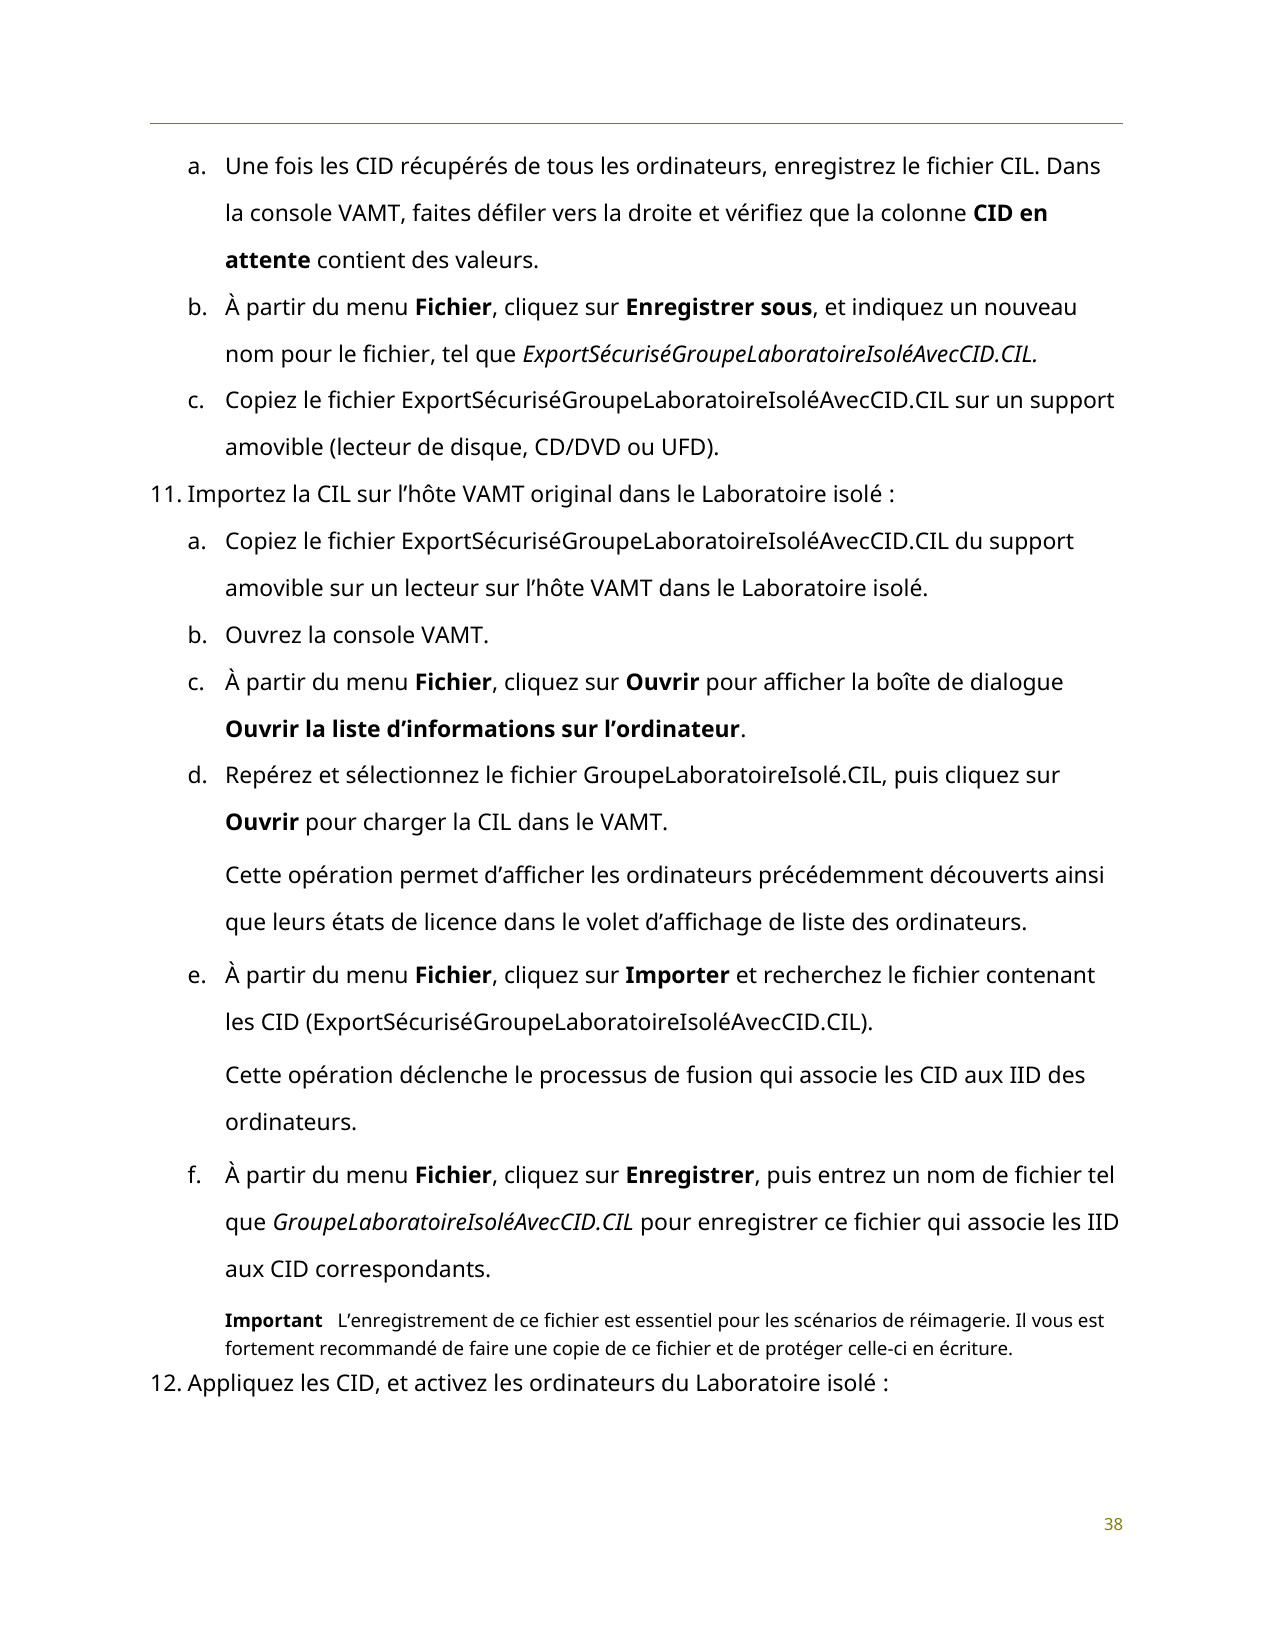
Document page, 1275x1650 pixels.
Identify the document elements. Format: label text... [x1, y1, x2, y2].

list Cette opération permet d’afficher les ordinateurs précédemment découverts ainsi que leurs états de licence dans le volet d’affichage de liste des ordinateurs. [225, 859, 1125, 937]
list Une fois les CID récupérés de tous les ordinateurs, enregistrez le fichier CIL. Dans la console VAMT, faites défiler vers la droite et vérifiez que la colonne CID en attente contient des valeurs. [187, 150, 1125, 275]
list À partir du menu Fichier, cliquez sur Enregistrer sous, et indiquez un nouveau nom pour le fichier, tel que ExportSécuriséGroupeLaboratoireIsoléAvecCID.CIL. [187, 291, 1125, 369]
list Repérez et sélectionnez le fichier GroupeLaboratoireIsolé.CIL, puis cliquez sur Ouvrir pour charger la CIL dans le VAMT. [187, 759, 1125, 837]
list Appliquez les CID, et activez les ordinateurs du Laboratoire isolé : [150, 1367, 1125, 1398]
list Ouvrez la console VAMT. [187, 619, 1125, 650]
text Important L’enregistrement de ce fichier est essentiel pour les scénarios de réimagerie. Il vous est fortement recommandé de faire une copie de ce fichier et de protéger celle-ci en écriture. [225, 1306, 1125, 1360]
list Copiez le fichier ExportSécuriséGroupeLaboratoireIsoléAvecCID.CIL sur un support amovible (lecteur de disque, CD/DVD ou UFD). [187, 384, 1125, 462]
list Importez la CIL sur l’hôte VAMT original dans le Laboratoire isolé : [150, 478, 1125, 509]
list Copiez le fichier ExportSécuriséGroupeLaboratoireIsoléAvecCID.CIL du support amovible sur un lecteur sur l’hôte VAMT dans le Laboratoire isolé. [187, 525, 1125, 603]
list Cette opération déclenche le processus de fusion qui associe les CID aux IID des ordinateurs. [225, 1059, 1125, 1137]
list À partir du menu Fichier, cliquez sur Enregistrer, puis entrez un nom de fichier tel que GroupeLaboratoireIsoléAvecCID.CIL pour enregistrer ce fichier qui associe les IID aux CID correspondants. [187, 1159, 1125, 1284]
list À partir du menu Fichier, cliquez sur Ouvrir pour afficher la boîte de dialogue Ouvrir la liste d’informations sur l’ordinateur. [187, 666, 1125, 744]
list À partir du menu Fichier, cliquez sur Importer et recherchez le fichier contenant les CID (ExportSécuriséGroupeLaboratoireIsoléAvecCID.CIL). [187, 959, 1125, 1037]
